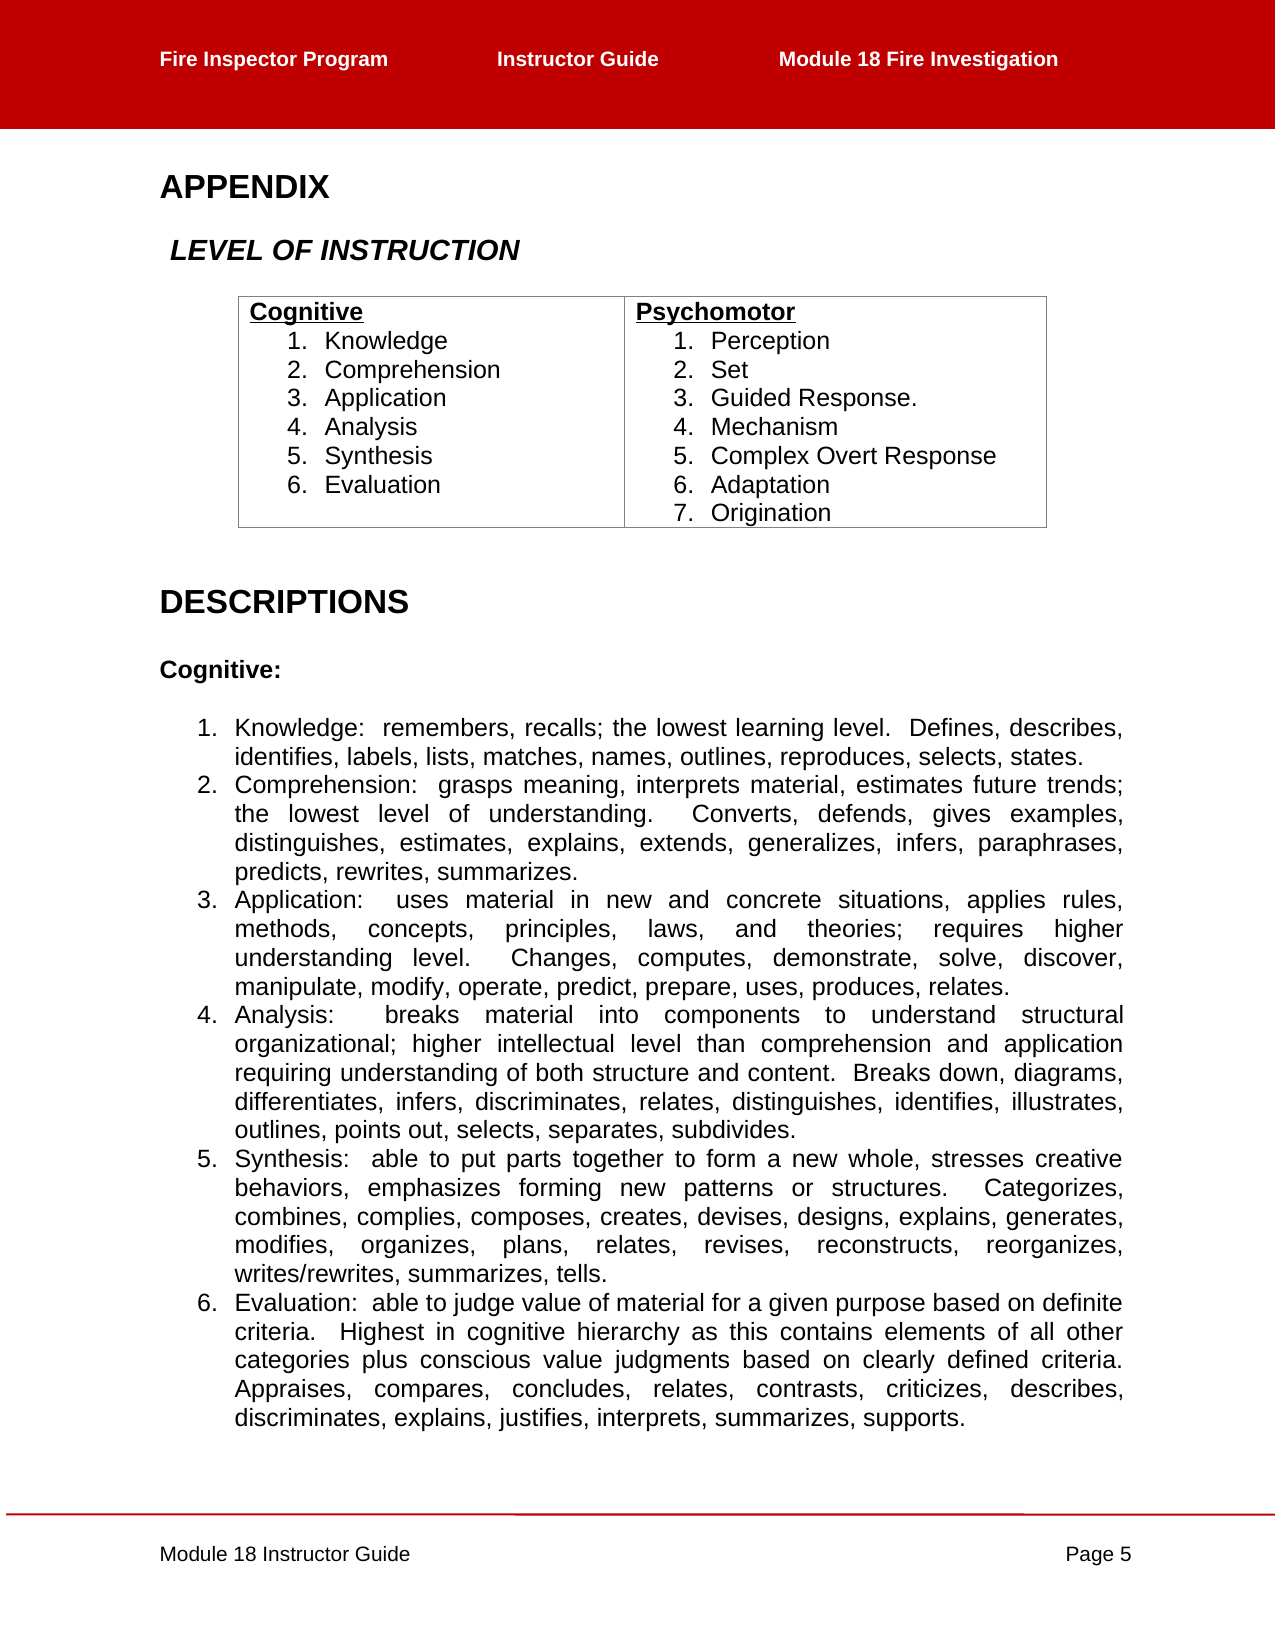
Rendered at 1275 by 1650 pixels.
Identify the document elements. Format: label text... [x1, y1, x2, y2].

list Evaluation: able to judge value of material for a given purpose based on definite criteria. Highest in cognitive hierarchy as this contains elements of all other categories plus conscious value judgments based on clearly defined criteria. Appraises, compares, concludes, relates, contrasts, criticizes, describes, discriminates, explains, justifies, interprets, summarizes, supports. [197, 1288, 1125, 1432]
subtitle LEVEL OF INSTRUCTION [170, 234, 1125, 267]
list Comprehension: grasps meaning, interprets material, estimates future trends; the lowest level of understanding. Converts, defends, gives examples, distinguishes, estimates, explains, extends, generalizes, infers, paraphrases, predicts, rewrites, summarizes. [197, 770, 1125, 885]
list Analysis: breaks material into components to understand structural organizational; higher intellectual level than comprehension and application requiring understanding of both structure and content. Breaks down, diagrams, differentiates, infers, discriminates, relates, distinguishes, identifies, illustrates, outlines, points out, selects, separates, subdivides. [197, 1000, 1125, 1144]
text Cognitive: [159, 655, 1125, 684]
subtitle DESCRIPTIONS [159, 582, 1125, 620]
list Synthesis: able to put parts together to form a new whole, stresses creative behaviors, emphasizes forming new patterns or structures. Categorizes, combines, complies, composes, creates, devises, designs, explains, generates, modifies, organizes, plans, relates, revises, reconstructs, reorganizes, writes/rewrites, summarizes, tells. [197, 1144, 1125, 1288]
table_header Cognitive Knowledge Comprehension Application Analysis Synthesis Evaluation [239, 297, 624, 527]
text APPENDIX [159, 167, 1125, 205]
list Knowledge: remembers, recalls; the lowest learning level. Defines, describes, identifies, labels, lists, matches, names, outlines, reproduces, selects, states. [197, 713, 1125, 770]
list Application: uses material in new and concrete situations, applies rules, methods, concepts, principles, laws, and theories; requires higher understanding level. Changes, computes, demonstrate, solve, discover, manipulate, modify, operate, predict, prepare, uses, produces, relates. [197, 885, 1125, 1000]
table_header Psychomotor Perception Set Guided Response. Mechanism Complex Overt Response Adaptation Origination [625, 297, 1046, 527]
